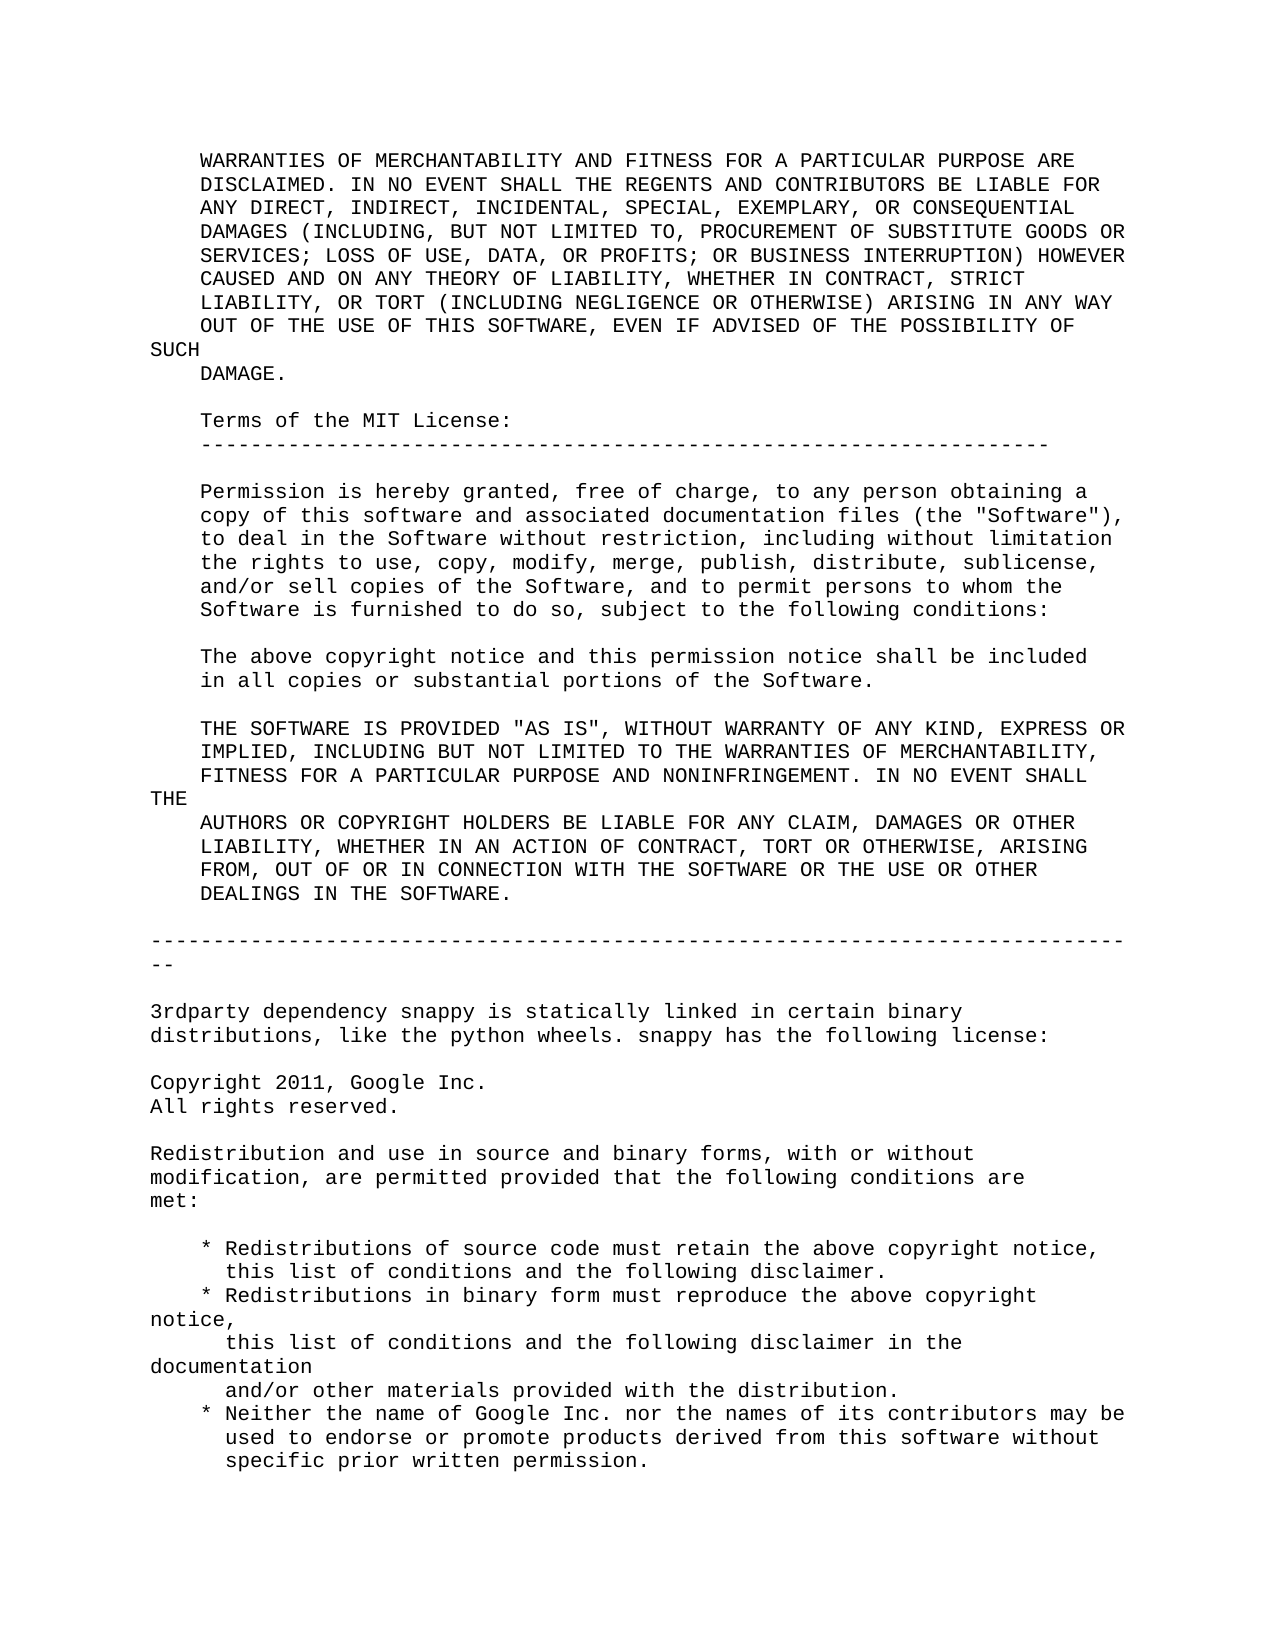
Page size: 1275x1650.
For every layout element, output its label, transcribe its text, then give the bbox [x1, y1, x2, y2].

text distributions, like the python wheels. snappy has the following license: [150, 1025, 1125, 1048]
text this list of conditions and the following disclaimer in the documentation [150, 1332, 1125, 1379]
text modification, are permitted provided that the following conditions are [150, 1167, 1125, 1190]
text The above copyright notice and this permission notice shall be included [150, 647, 1125, 670]
text SERVICES; LOSS OF USE, DATA, OR PROFITS; OR BUSINESS INTERRUPTION) HOWEVER [150, 244, 1125, 268]
text Permission is hereby granted, free of charge, to any person obtaining a [150, 481, 1125, 505]
text -------------------------------------------------------------------- [150, 434, 1125, 457]
text OUT OF THE USE OF THIS SOFTWARE, EVEN IF ADVISED OF THE POSSIBILITY OF SUCH [150, 316, 1125, 363]
text All rights reserved. [150, 1096, 1125, 1119]
text DISCLAIMED. IN NO EVENT SHALL THE REGENTS AND CONTRIBUTORS BE LIABLE FOR [150, 174, 1125, 197]
text specific prior written permission. [150, 1451, 1125, 1474]
text FITNESS FOR A PARTICULAR PURPOSE AND NONINFRINGEMENT. IN NO EVENT SHALL THE [150, 765, 1125, 812]
text WARRANTIES OF MERCHANTABILITY AND FITNESS FOR A PARTICULAR PURPOSE ARE [150, 150, 1125, 174]
text * Redistributions of source code must retain the above copyright notice, [150, 1238, 1125, 1261]
text ANY DIRECT, INDIRECT, INCIDENTAL, SPECIAL, EXEMPLARY, OR CONSEQUENTIAL [150, 197, 1125, 221]
text IMPLIED, INCLUDING BUT NOT LIMITED TO THE WARRANTIES OF MERCHANTABILITY, [150, 741, 1125, 765]
text CAUSED AND ON ANY THEORY OF LIABILITY, WHETHER IN CONTRACT, STRICT [150, 268, 1125, 292]
text DAMAGES (INCLUDING, BUT NOT LIMITED TO, PROCUREMENT OF SUBSTITUTE GOODS OR [150, 221, 1125, 244]
text Terms of the MIT License: [150, 410, 1125, 434]
text LIABILITY, OR TORT (INCLUDING NEGLIGENCE OR OTHERWISE) ARISING IN ANY WAY [150, 292, 1125, 316]
text * Neither the name of Google Inc. nor the names of its contributors may be [150, 1403, 1125, 1427]
text this list of conditions and the following disclaimer. [150, 1261, 1125, 1285]
text used to endorse or promote products derived from this software without [150, 1427, 1125, 1451]
text THE SOFTWARE IS PROVIDED "AS IS", WITHOUT WARRANTY OF ANY KIND, EXPRESS OR [150, 717, 1125, 741]
text -------------------------------------------------------------------------------- [150, 930, 1125, 978]
text AUTHORS OR COPYRIGHT HOLDERS BE LIABLE FOR ANY CLAIM, DAMAGES OR OTHER [150, 812, 1125, 836]
text DAMAGE. [150, 363, 1125, 386]
text FROM, OUT OF OR IN CONNECTION WITH THE SOFTWARE OR THE USE OR OTHER [150, 859, 1125, 883]
text copy of this software and associated documentation files (the "Software"), [150, 505, 1125, 528]
text and/or other materials provided with the distribution. [150, 1379, 1125, 1403]
text the rights to use, copy, modify, merge, publish, distribute, sublicense, [150, 552, 1125, 576]
text LIABILITY, WHETHER IN AN ACTION OF CONTRACT, TORT OR OTHERWISE, ARISING [150, 836, 1125, 859]
text in all copies or substantial portions of the Software. [150, 670, 1125, 694]
text Copyright 2011, Google Inc. [150, 1072, 1125, 1096]
text * Redistributions in binary form must reproduce the above copyright notice, [150, 1285, 1125, 1332]
text 3rdparty dependency snappy is statically linked in certain binary [150, 1001, 1125, 1025]
text to deal in the Software without restriction, including without limitation [150, 528, 1125, 552]
text Redistribution and use in source and binary forms, with or without [150, 1143, 1125, 1167]
text Software is furnished to do so, subject to the following conditions: [150, 599, 1125, 623]
text DEALINGS IN THE SOFTWARE. [150, 883, 1125, 907]
text met: [150, 1190, 1125, 1214]
text and/or sell copies of the Software, and to permit persons to whom the [150, 576, 1125, 599]
